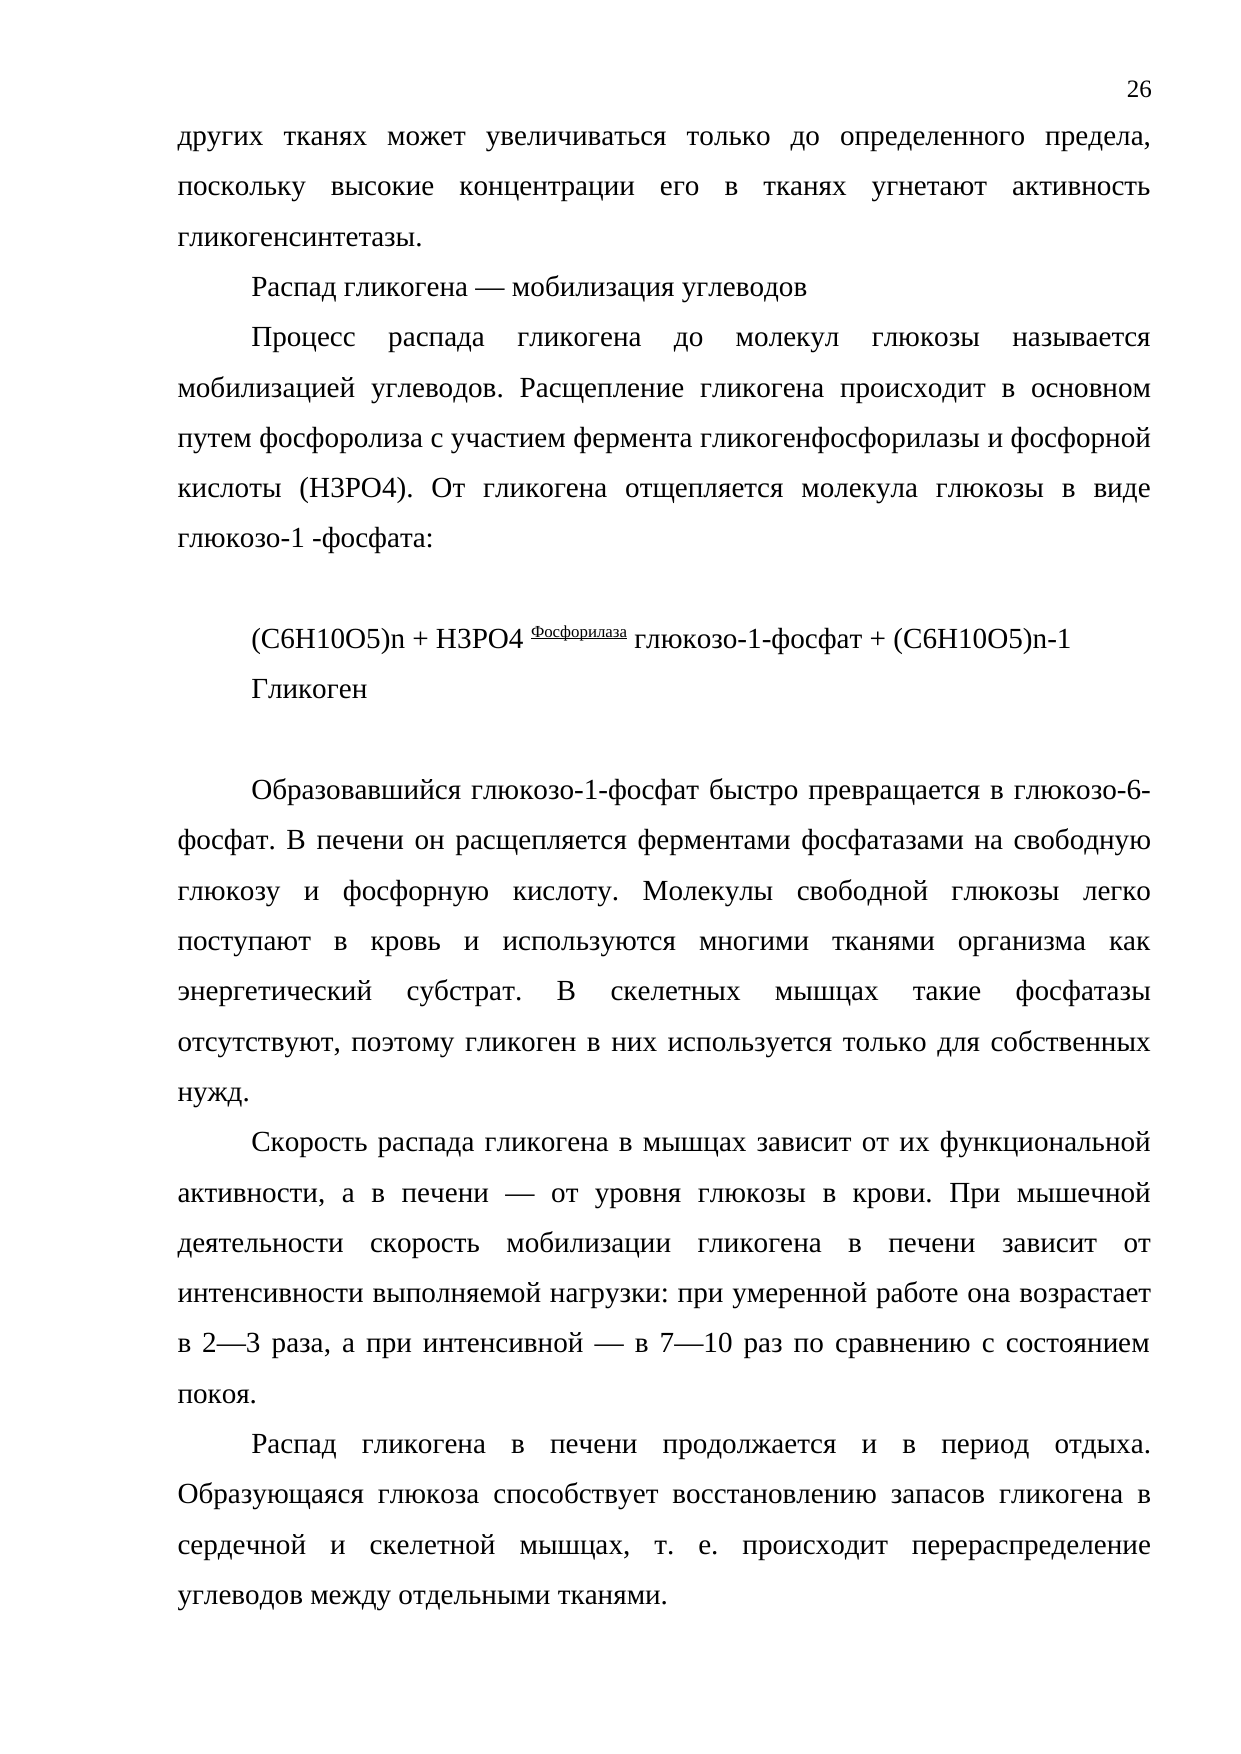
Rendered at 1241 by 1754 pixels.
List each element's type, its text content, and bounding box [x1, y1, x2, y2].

text Распад гликогена в печени продолжается и в период отдыха. Образующаяся глюкоза способствует восстановлению запасов гликогена в сердечной и скелетной мышцах, т. е. происходит перераспределение углеводов между отдельными тканями. [177, 1426, 1152, 1611]
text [177, 118, 1152, 252]
text Гликоген [177, 672, 1152, 705]
text Образовавшийся глюкозо-1-фосфат быстро превращается в глюкозо-6-фосфат. В печени он расщепляется ферментами фосфатазами на свободную глюкозу и фосфорную кислоту. Молекулы свободной глюкозы легко поступают в кровь и используются многими тканями организма как энергетический субстрат. В скелетных мышцах такие фосфатазы отсутствуют, поэтому гликоген в них используется только для собственных нужд. [177, 772, 1152, 1108]
text Скорость распада гликогена в мышцах зависит от их функциональной активности, а в печени — от уровня глюкозы в крови. При мышечной деятельности скорость мобилизации гликогена в печени зависит от интенсивности выполняемой нагрузки: при умеренной работе она возрастает в 2—3 раза, а при интенсивной — в 7—10 раз по сравнению с состоянием покоя. [177, 1124, 1152, 1409]
text Распад гликогена — мобилизация углеводов [177, 269, 1152, 303]
text Процесс распада гликогена до молекул глюкозы называется мобилизацией углеводов. Расщепление гликогена происходит в основном путем фосфоролиза с участием фермента гликогенфосфорилазы и фосфорной кислоты (Н3РО4). От гликогена отщепляется молекула глюкозы в виде глюкозо-1 -фосфата: [177, 319, 1152, 554]
text (С6Н10О5)n + Н3РО4 Фосфорилаза глюкозо-1-фосфат + (С6Н10О5)n-1 [177, 621, 1152, 655]
